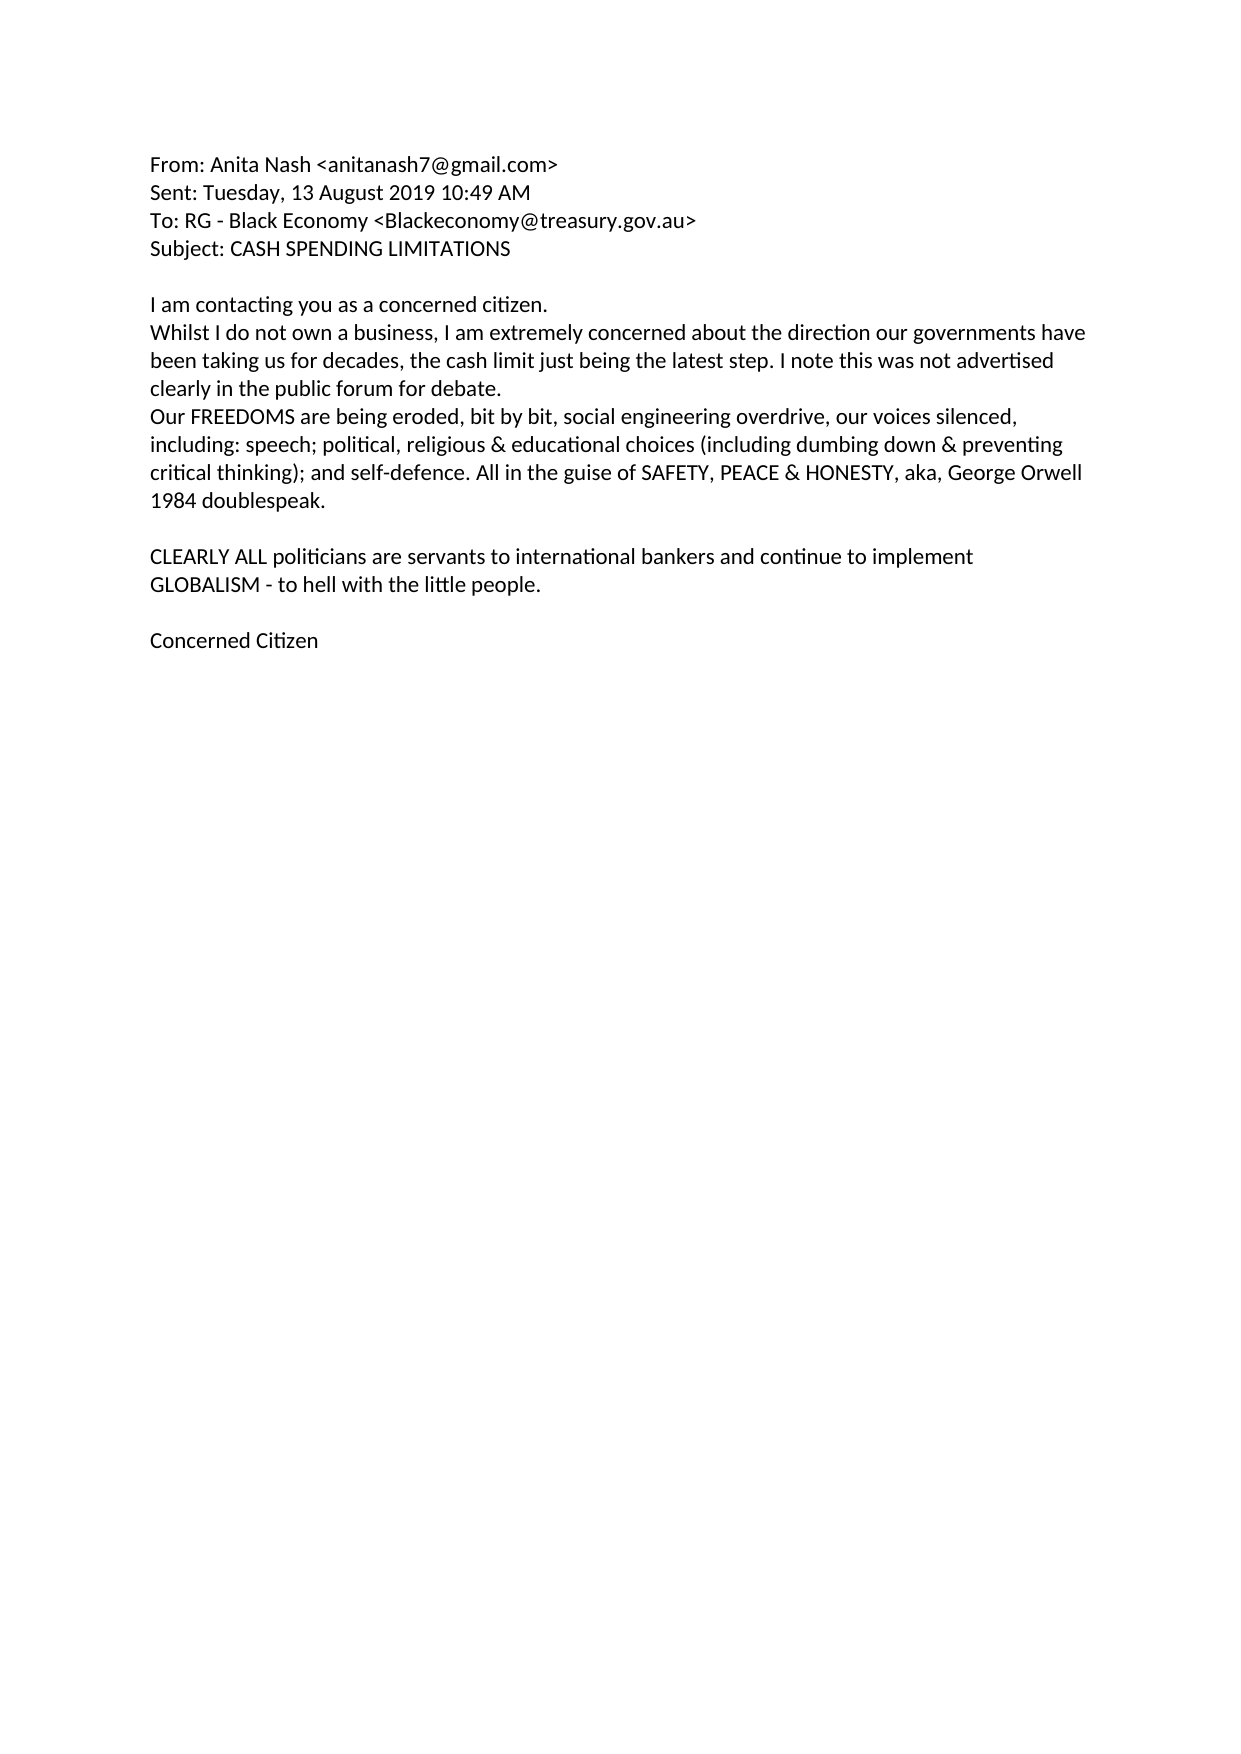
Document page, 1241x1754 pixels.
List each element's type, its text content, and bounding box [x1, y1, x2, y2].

text CLEARLY ALL politicians are servants to international bankers and continue to implement GLOBALISM - to hell with the little people. [150, 542, 1090, 598]
text Concerned Citizen [150, 626, 1090, 654]
text From: Anita Nash <anitanash7@gmail.com> Sent: Tuesday, 13 August 2019 10:49 AM To: RG - Black Economy <Blackeconomy@treasury.gov.au> Subject: CASH SPENDING LIMITATIONS [150, 150, 1090, 262]
text Whilst I do not own a business, I am extremely concerned about the direction our governments have been taking us for decades, the cash limit just being the latest step. I note this was not advertised clearly in the public forum for debate. [150, 318, 1090, 402]
text Our FREEDOMS are being eroded, bit by bit, social engineering overdrive, our voices silenced, including: speech; political, religious & educational choices (including dumbing down & preventing critical thinking); and self-defence. All in the guise of SAFETY, PEACE & HONESTY, aka, George Orwell 1984 doublespeak. [150, 402, 1090, 514]
text I am contacting you as a concerned citizen. [150, 290, 1090, 318]
